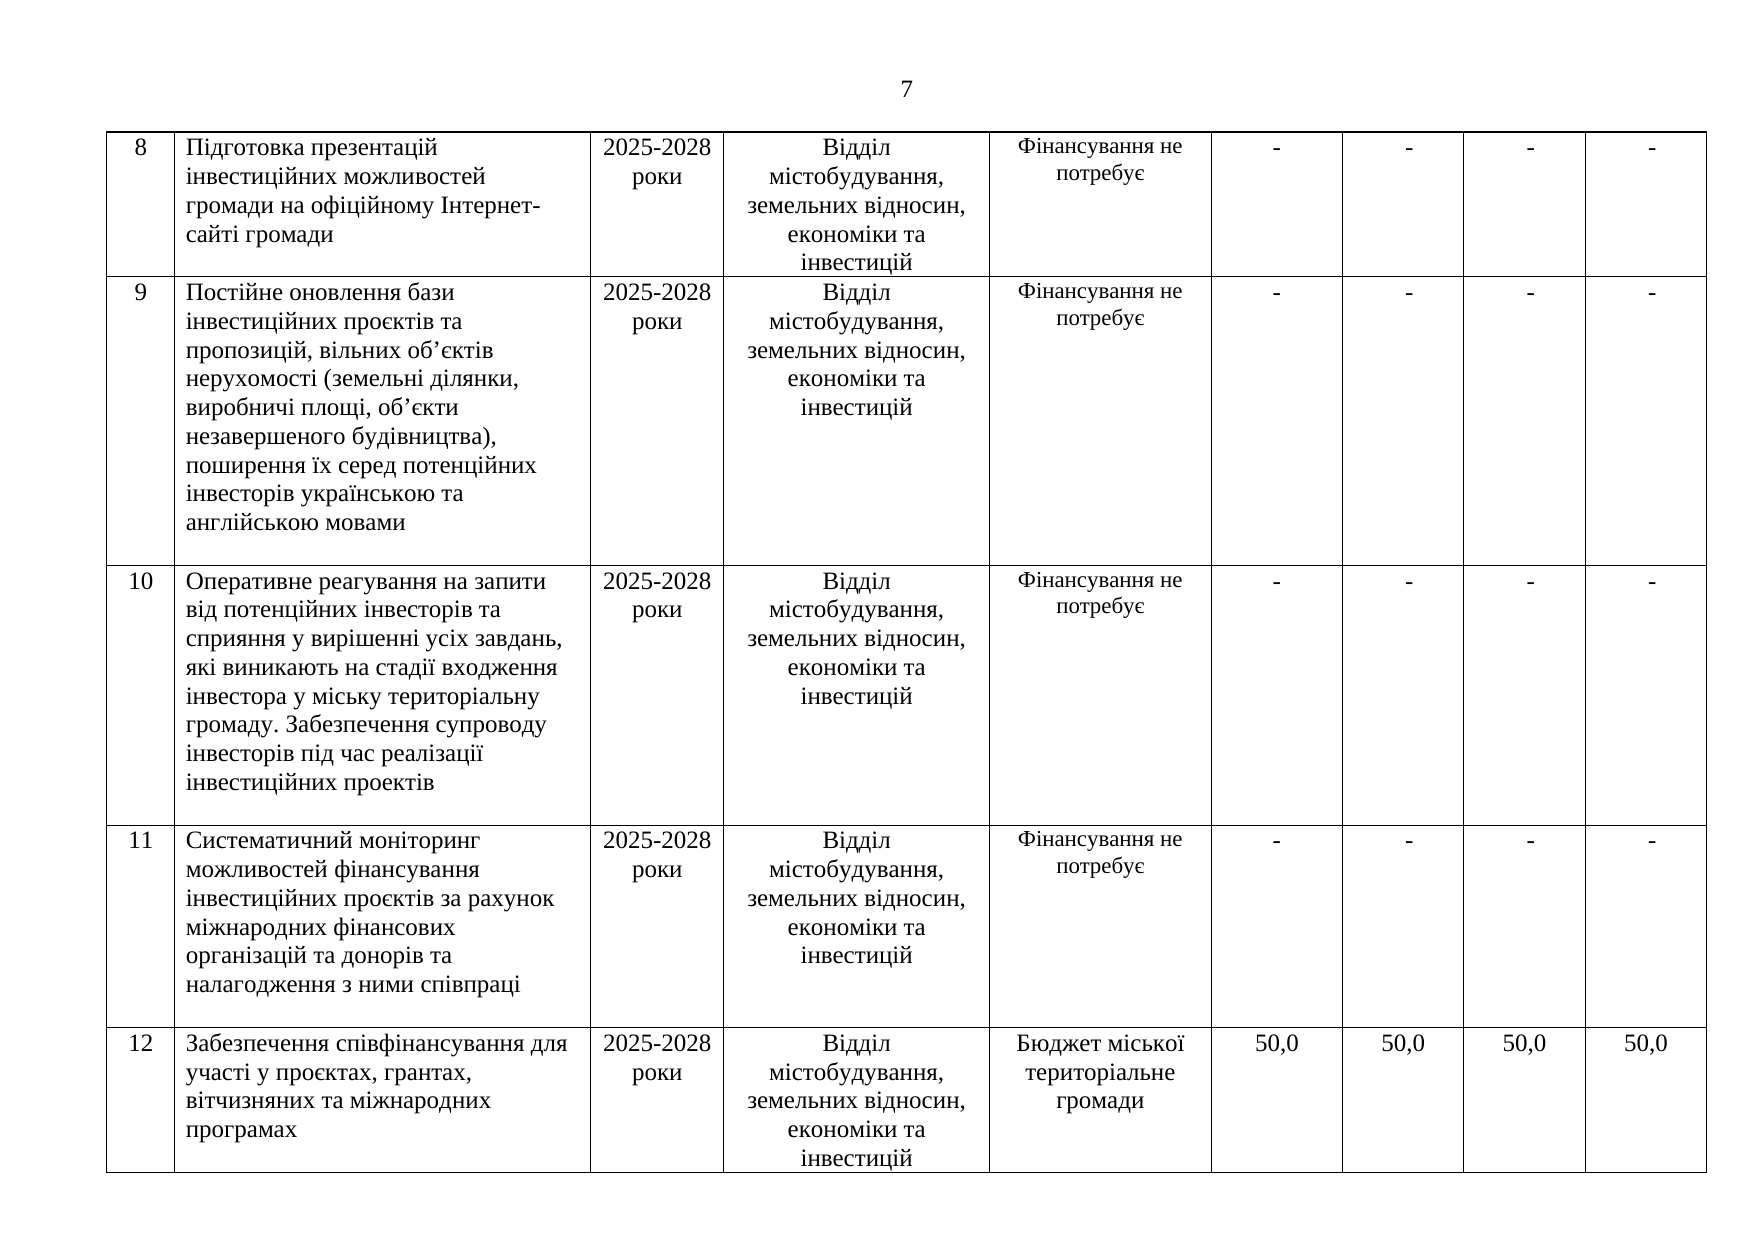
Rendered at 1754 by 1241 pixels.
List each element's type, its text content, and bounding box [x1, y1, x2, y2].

table_cell 50,0 [1212, 1028, 1342, 1172]
table_cell 2025-2028 роки [591, 826, 723, 1027]
table_cell 50,0 [1586, 1028, 1706, 1172]
table_cell Фінансування не потребує [990, 566, 1211, 824]
table_cell - [1464, 566, 1585, 824]
table_cell Фінансування не потребує [990, 133, 1211, 276]
table_cell - [1586, 826, 1706, 1027]
table_cell 12 [107, 1028, 174, 1172]
table_cell 2025-2028 роки [591, 566, 723, 824]
table_cell Забезпечення співфінансування для участі у проєктах, грантах, вітчизняних та міжнародних програмах [175, 1028, 590, 1172]
table_cell 8 [107, 133, 174, 276]
table_cell Відділ містобудування, земельних відносин, економіки та інвестицій [724, 826, 989, 1027]
table_cell Відділ містобудування, земельних відносин, економіки та інвестицій [724, 277, 989, 565]
table_cell 10 [107, 566, 174, 824]
table_cell - [1343, 133, 1463, 276]
table_cell - [1586, 566, 1706, 824]
table_cell 50,0 [1464, 1028, 1585, 1172]
table_cell Відділ містобудування, земельних відносин, економіки та інвестицій [724, 566, 989, 824]
table_cell Бюджет міської територіальне громади [990, 1028, 1211, 1172]
table_cell 2025-2028 роки [591, 1028, 723, 1172]
table_cell - [1343, 277, 1463, 565]
table_cell 2025-2028 роки [591, 133, 723, 276]
table_cell Відділ містобудування, земельних відносин, економіки та інвестицій [724, 1028, 989, 1172]
table_cell Оперативне реагування на запити від потенційних інвесторів та сприяння у вирішенні усіх завдань, які виникають на стадії входження інвестора у міську територіальну громаду. Забезпечення супроводу інвесторів під час реалізації інвестиційних проектів [175, 566, 590, 824]
table_cell - [1464, 277, 1585, 565]
table_cell - [1586, 133, 1706, 276]
table_cell - [1586, 277, 1706, 565]
table_cell Фінансування не потребує [990, 277, 1211, 565]
table_cell - [1212, 277, 1342, 565]
table_cell - [1343, 566, 1463, 824]
table_cell Постійне оновлення бази інвестиційних проєктів та пропозицій, вільних об’єктів нерухомості (земельні ділянки, виробничі площі, об’єкти незавершеного будівництва), поширення їх серед потенційних інвесторів українською та англійською мовами [175, 277, 590, 565]
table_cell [724, 133, 989, 276]
table_cell 11 [107, 826, 174, 1027]
table_cell 2025-2028 роки [591, 277, 723, 565]
table_cell - [1212, 133, 1342, 276]
table_cell Фінансування не потребує [990, 826, 1211, 1027]
table_cell - [1212, 826, 1342, 1027]
table_cell - [1343, 826, 1463, 1027]
table_cell - [1464, 826, 1585, 1027]
table_cell - [1212, 566, 1342, 824]
table_cell 9 [107, 277, 174, 565]
table_cell Підготовка презентацій інвестиційних можливостей громади на офіційному Інтернет-сайті громади [175, 133, 590, 276]
table_cell Систематичний моніторинг можливостей фінансування інвестиційних проєктів за рахунок міжнародних фінансових організацій та донорів та налагодження з ними співпраці [175, 826, 590, 1027]
table_cell 50,0 [1343, 1028, 1463, 1172]
table_cell - [1464, 133, 1585, 276]
